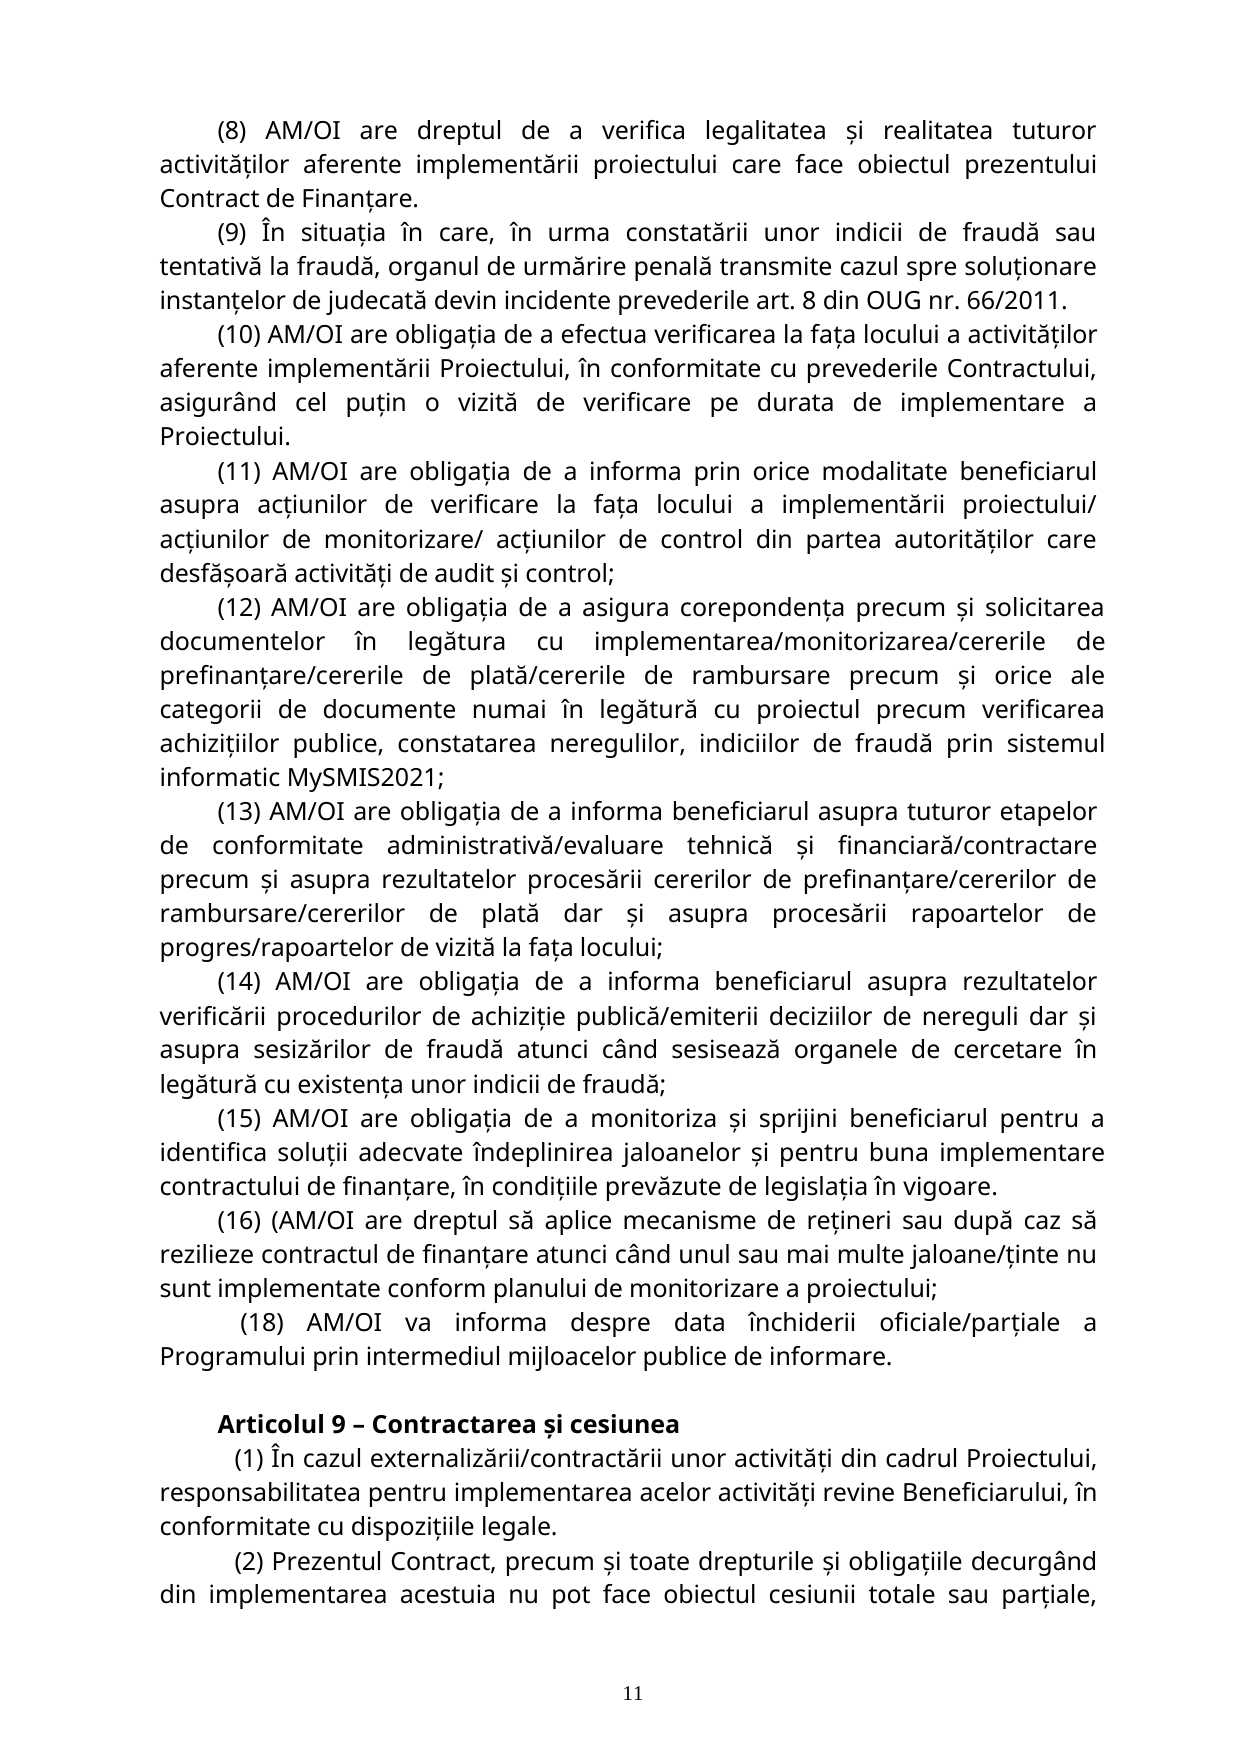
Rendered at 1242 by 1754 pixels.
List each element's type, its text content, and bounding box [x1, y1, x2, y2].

text Articolul 9 – Contractarea și cesiunea [159, 1407, 1106, 1441]
text (8) AM/OI are dreptul de a verifica legalitatea și realitatea tuturor activităţilor aferente implementării proiectului care face obiectul prezentului Contract de Finanţare. [159, 112, 1098, 215]
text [159, 1543, 1098, 1611]
text (10) AM/OI are obligaţia de a efectua verificarea la faţa locului a activităţilor aferente implementării Proiectului, în conformitate cu prevederile Contractului, asigurând cel puţin o vizită de verificare pe durata de implementare a Proiectului. [159, 317, 1098, 453]
text (13) AM/OI are obligația de a informa beneficiarul asupra tuturor etapelor de conformitate administrativă/evaluare tehnică și financiară/contractare precum și asupra rezultatelor procesării cererilor de prefinanțare/cererilor de rambursare/cererilor de plată dar și asupra procesării rapoartelor de progres/rapoartelor de vizită la fața locului; [159, 794, 1098, 964]
text (16) (AM/OI are dreptul să aplice mecanisme de rețineri sau după caz să rezilieze contractul de finanțare atunci când unul sau mai multe jaloane/ținte nu sunt implementate conform planului de monitorizare a proiectului; [159, 1202, 1098, 1305]
text (9) În situația în care, în urma constatării unor indicii de fraudă sau tentativă la fraudă, organul de urmărire penală transmite cazul spre soluționare instanțelor de judecată devin incidente prevederile art. 8 din OUG nr. 66/2011. [159, 215, 1098, 317]
text (12) AM/OI are obligația de a asigura corepondența precum și solicitarea documentelor în legătura cu implementarea/monitorizarea/cererile de prefinanțare/cererile de plată/cererile de rambursare precum și orice ale categorii de documente numai în legătură cu proiectul precum verificarea achizițiilor publice, constatarea neregulilor, indiciilor de fraudă prin sistemul informatic MySMIS2021; [159, 589, 1106, 794]
text (14) AM/OI are obligația de a informa beneficiarul asupra rezultatelor verificării procedurilor de achiziție publică/emiterii deciziilor de nereguli dar și asupra sesizărilor de fraudă atunci când sesisează organele de cercetare în legătură cu existența unor indicii de fraudă; [159, 964, 1098, 1100]
text (15) AM/OI are obligația de a monitoriza și sprijini beneficiarul pentru a identifica soluții adecvate îndeplinirea jaloanelor și pentru buna implementare contractului de finanțare, în condițiile prevăzute de legislația în vigoare. [159, 1100, 1106, 1202]
text (11) AM/OI are obligația de a informa prin orice modalitate beneficiarul asupra acțiunilor de verificare la fața locului a implementării proiectului/ acțiunilor de monitorizare/ acțiunilor de control din partea autorităților care desfășoară activități de audit și control; [159, 453, 1098, 589]
text (18) AM/OI va informa despre data închiderii oficiale/parţiale a Programului prin intermediul mijloacelor publice de informare. [159, 1305, 1098, 1373]
text (1) În cazul externalizării/contractării unor activităţi din cadrul Proiectului, responsabilitatea pentru implementarea acelor activități revine Beneficiarului, în conformitate cu dispoziţiile legale. [159, 1441, 1098, 1543]
